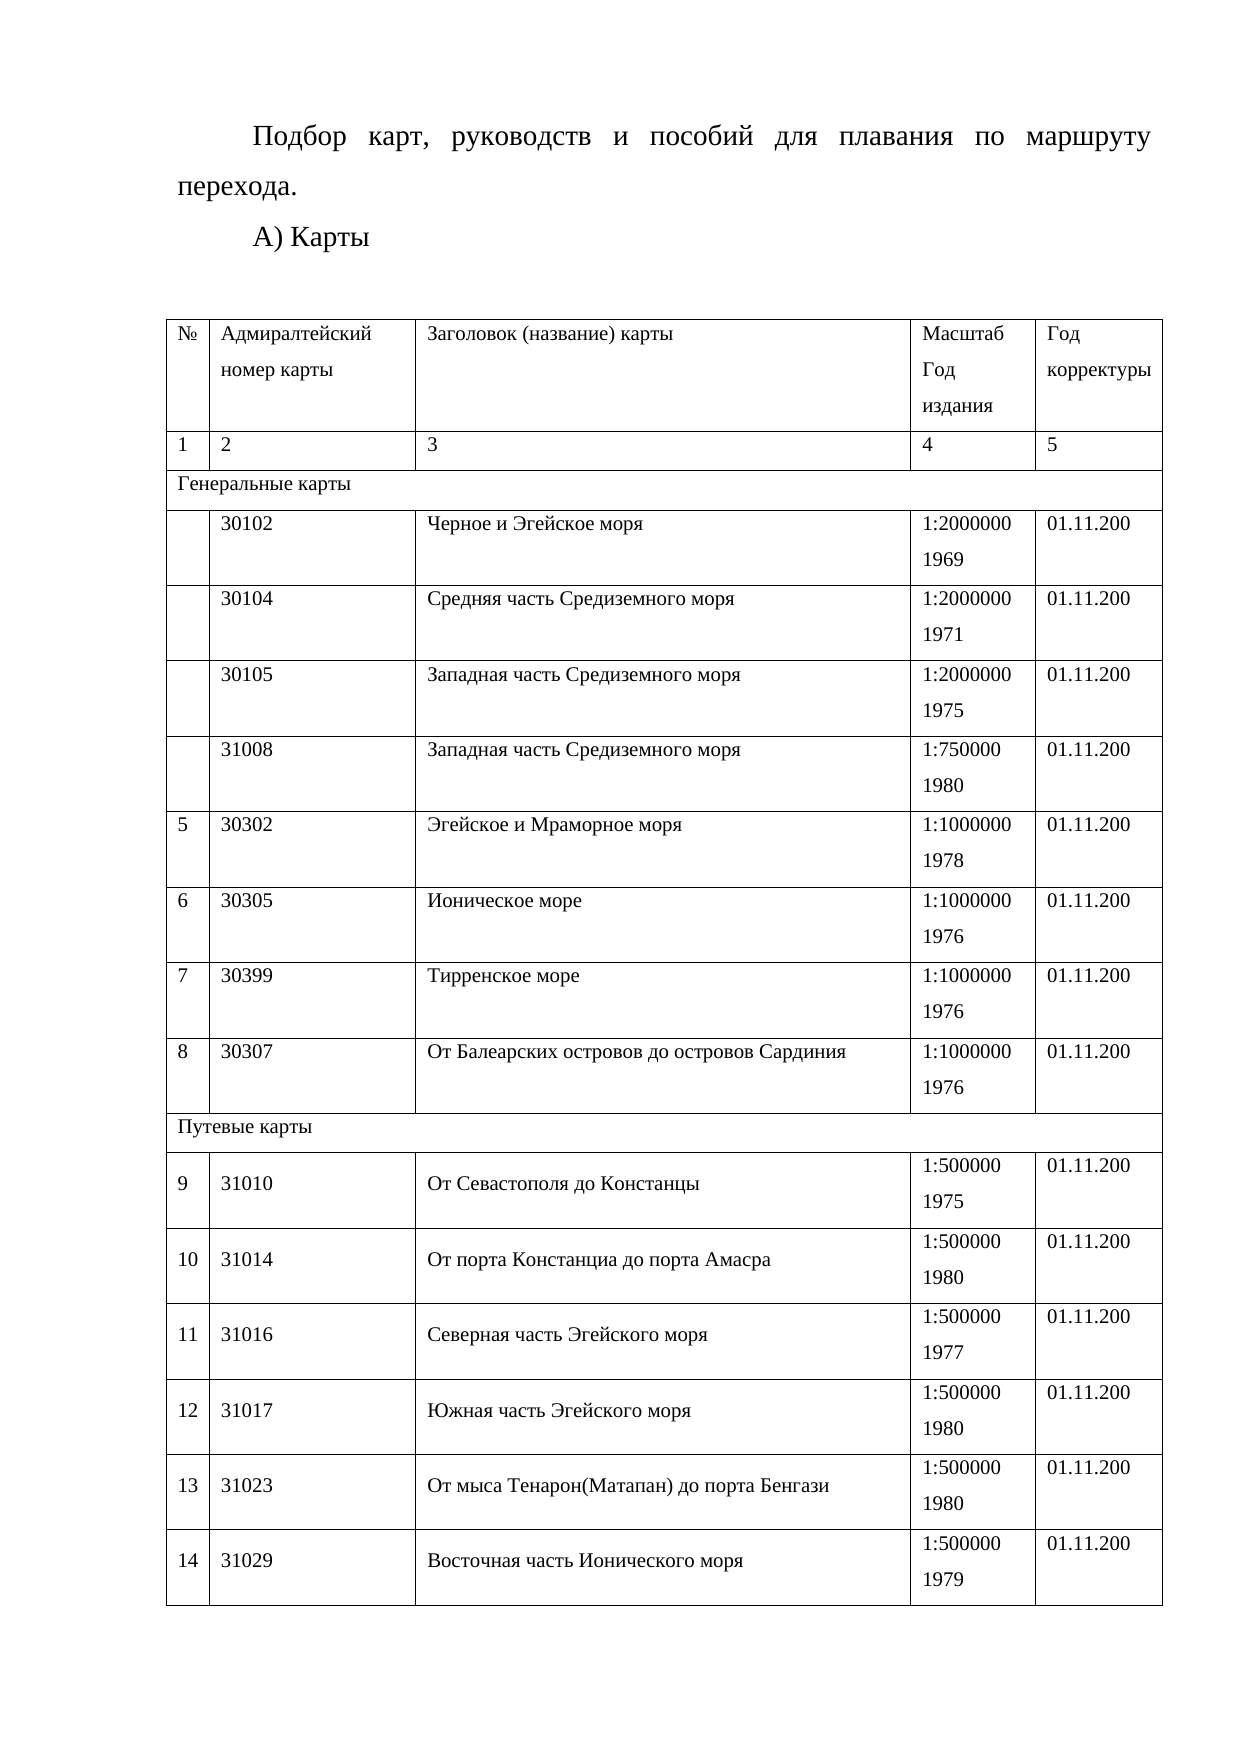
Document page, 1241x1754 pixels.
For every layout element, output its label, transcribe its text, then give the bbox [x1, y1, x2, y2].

text А) Карты [177, 219, 1152, 252]
table_cell 30399 [210, 963, 415, 1037]
table_cell 1:750000 1980 [911, 737, 1035, 811]
table_cell 1:500000 1975 [911, 1153, 1035, 1228]
table_cell 10 [167, 1229, 209, 1303]
table_header Год корректуры [1036, 320, 1162, 431]
table_cell 1:1000000 1976 [911, 888, 1035, 962]
table_cell 30105 [210, 661, 415, 736]
table_cell 11 [167, 1304, 209, 1378]
table_cell 30307 [210, 1039, 415, 1113]
table_cell Ионическое море [416, 888, 910, 962]
table_cell 4 [911, 432, 1035, 470]
table_cell 01.11.200 [1036, 963, 1162, 1037]
table_cell 01.11.200 [1036, 1153, 1162, 1228]
table_cell 30305 [210, 888, 415, 962]
table_cell 01.11.200 [1036, 888, 1162, 962]
table_cell 31023 [210, 1455, 415, 1529]
table_cell 1:1000000 1978 [911, 812, 1035, 887]
table_cell 01.11.200 [1036, 586, 1162, 660]
table_cell Путевые карты [167, 1114, 1162, 1152]
table_cell Черное и Эгейское моря [416, 511, 910, 585]
table_cell 1:2000000 1969 [911, 511, 1035, 585]
table_cell 01.11.200 [1036, 1530, 1162, 1605]
table_cell 1:2000000 1975 [911, 661, 1035, 736]
table_cell [167, 586, 209, 660]
table_cell От Севастополя до Констанцы [416, 1153, 910, 1228]
table_cell 13 [167, 1455, 209, 1529]
table_cell 2 [210, 432, 415, 470]
table_cell Тирренское море [416, 963, 910, 1037]
table_cell 9 [167, 1153, 209, 1228]
table_cell 3 [416, 432, 910, 470]
table_cell 31010 [210, 1153, 415, 1228]
table_cell 01.11.200 [1036, 661, 1162, 736]
table_cell 1:500000 1977 [911, 1304, 1035, 1378]
table_cell 1:500000 1980 [911, 1455, 1035, 1529]
table_cell 01.11.200 [1036, 1455, 1162, 1529]
table_cell От мыса Тенарон(Матапан) до порта Бенгази [416, 1455, 910, 1529]
table_cell Генеральные карты [167, 471, 1162, 509]
table_cell 31014 [210, 1229, 415, 1303]
table_cell 30104 [210, 586, 415, 660]
text Подбор карт, руководств и пособий для плавания по маршруту перехода. [177, 118, 1152, 202]
table_cell [167, 737, 209, 811]
table_cell 1:1000000 1976 [911, 1039, 1035, 1113]
table_cell Западная часть Средиземного моря [416, 661, 910, 736]
table_cell 31008 [210, 737, 415, 811]
table_cell 31017 [210, 1380, 415, 1454]
table_cell 01.11.200 [1036, 1304, 1162, 1378]
table_cell Южная часть Эгейского моря [416, 1380, 910, 1454]
table_cell 5 [167, 812, 209, 887]
table_cell 7 [167, 963, 209, 1037]
table_cell 1:500000 1979 [911, 1530, 1035, 1605]
table_header Адмиралтейский номер карты [210, 320, 415, 431]
table_cell 1:500000 1980 [911, 1229, 1035, 1303]
table_cell 8 [167, 1039, 209, 1113]
table_cell Западная часть Средиземного моря [416, 737, 910, 811]
table_cell 1:2000000 1971 [911, 586, 1035, 660]
table_cell 01.11.200 [1036, 511, 1162, 585]
table_cell От порта Констанциа до порта Амасра [416, 1229, 910, 1303]
table_cell 01.11.200 [1036, 1229, 1162, 1303]
table_cell 1:1000000 1976 [911, 963, 1035, 1037]
table_cell 12 [167, 1380, 209, 1454]
table_cell Средняя часть Средиземного моря [416, 586, 910, 660]
table_cell От Балеарских островов до островов Сардиния [416, 1039, 910, 1113]
table_cell 1:500000 1980 [911, 1380, 1035, 1454]
table_cell Северная часть Эгейского моря [416, 1304, 910, 1378]
table_cell 01.11.200 [1036, 737, 1162, 811]
table_cell 31016 [210, 1304, 415, 1378]
table_cell Восточная часть Ионического моря [416, 1530, 910, 1605]
table_cell 30102 [210, 511, 415, 585]
table_cell 14 [167, 1530, 209, 1605]
table_cell 01.11.200 [1036, 812, 1162, 887]
table_header Масштаб Год издания [911, 320, 1035, 431]
table_cell 5 [1036, 432, 1162, 470]
table_cell [167, 511, 209, 585]
table_cell 6 [167, 888, 209, 962]
table_header Заголовок (название) карты [416, 320, 910, 431]
table_cell 01.11.200 [1036, 1039, 1162, 1113]
table_cell Эгейское и Мраморное моря [416, 812, 910, 887]
table_cell 30302 [210, 812, 415, 887]
table_cell [167, 661, 209, 736]
table_cell 01.11.200 [1036, 1380, 1162, 1454]
table_cell 1 [167, 432, 209, 470]
table_header № [167, 320, 209, 431]
table_cell 31029 [210, 1530, 415, 1605]
